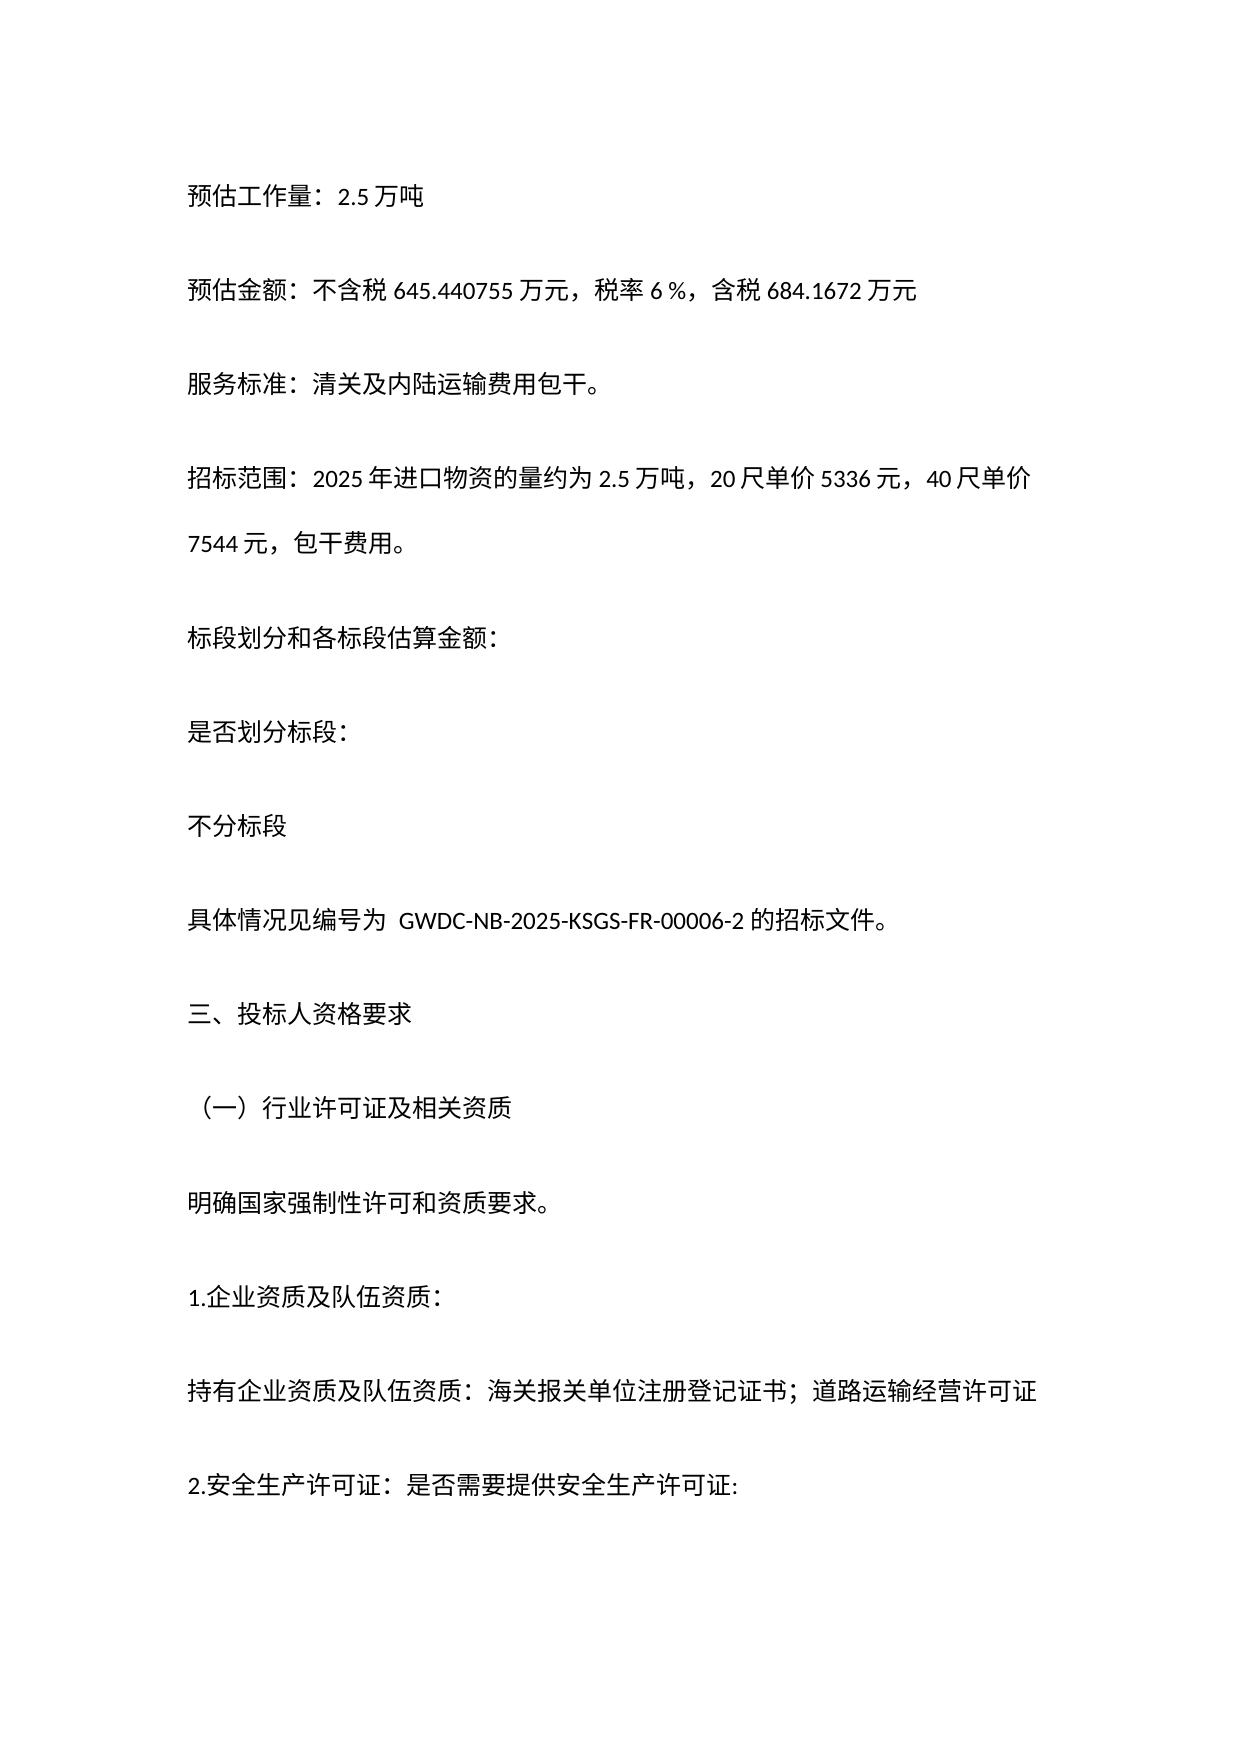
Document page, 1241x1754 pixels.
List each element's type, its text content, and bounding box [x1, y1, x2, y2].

text 服务标准：清关及内陆运输费用包干。 [187, 350, 1053, 415]
text 1.企业资质及队伍资质： [187, 1263, 1053, 1328]
text 预估工作量：2.5万吨 [187, 162, 1053, 227]
text 三、投标人资格要求 [187, 980, 1053, 1045]
text 是否划分标段： [187, 698, 1053, 763]
text 不分标段 [187, 792, 1053, 857]
text （一）行业许可证及相关资质 [187, 1074, 1053, 1139]
text 标段划分和各标段估算金额： [187, 604, 1053, 669]
text 明确国家强制性许可和资质要求。 [187, 1169, 1053, 1234]
text 预估金额：不含税 645.440755 万元，税率 6 %，含税 684.1672 万元 [187, 256, 1053, 321]
text 2.安全生产许可证：是否需要提供安全生产许可证: [187, 1451, 1053, 1516]
text 招标范围：2025年进口物资的量约为2.5万吨，20尺单价5336元，40尺单价7544元，包干费用。 [187, 444, 1053, 574]
text 具体情况见编号为 GWDC-NB-2025-KSGS-FR-00006-2 的招标文件。 [187, 886, 1053, 951]
text 持有企业资质及队伍资质：海关报关单位注册登记证书；道路运输经营许可证 [187, 1357, 1053, 1422]
